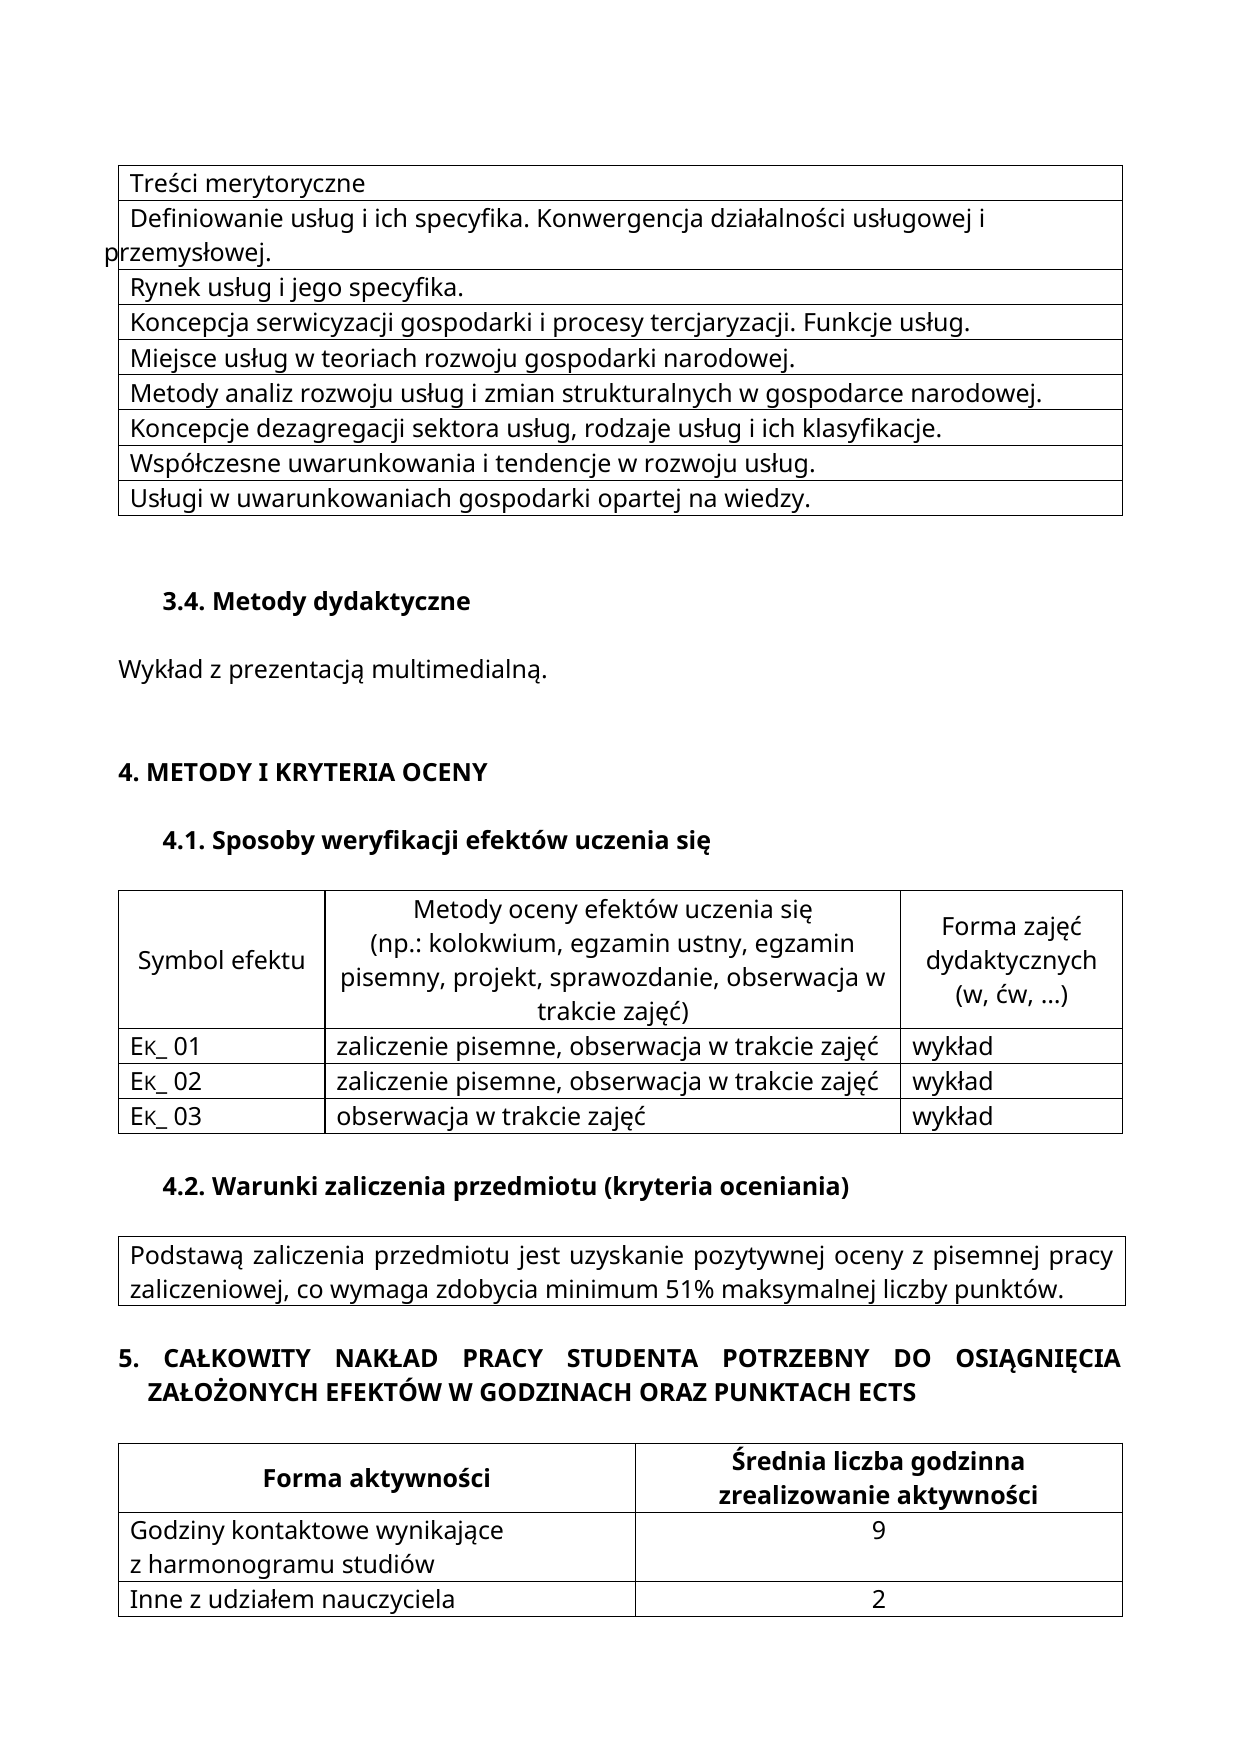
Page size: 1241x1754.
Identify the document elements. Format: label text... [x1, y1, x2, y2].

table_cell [119, 1582, 635, 1616]
table_header Forma zajęć dydaktycznych (w, ćw, …) [901, 891, 1122, 1028]
table_cell Koncepcje dezagregacji sektora usług, rodzaje usług i ich klasyfikacje. [119, 410, 1122, 444]
table_header Średnia liczba godzinna zrealizowanie aktywności [636, 1444, 1122, 1512]
table_cell Metody analiz rozwoju usług i zmian strukturalnych w gospodarce narodowej. [119, 375, 1122, 409]
text 4.1. Sposoby weryfikacji efektów uczenia się [162, 822, 1122, 856]
table_header Symbol efektu [119, 891, 324, 1028]
table_cell Ek_ 01 [119, 1029, 324, 1063]
table_cell wykład [901, 1099, 1122, 1133]
table_cell 2 [636, 1582, 1122, 1616]
text 5. CAŁKOWITY NAKŁAD PRACY STUDENTA POTRZEBNY DO OSIĄGNIĘCIA ZAŁOŻONYCH EFEKTÓW W GODZINACH ORAZ PUNKTACH ECTS [118, 1341, 1122, 1409]
table_header Metody oceny efektów uczenia się (np.: kolokwium, egzamin ustny, egzamin pisemny, projekt, sprawozdanie, obserwacja w trakcie zajęć) [326, 891, 900, 1028]
table_header Podstawą zaliczenia przedmiotu jest uzyskanie pozytywnej oceny z pisemnej pracy zaliczeniowej, co wymaga zdobycia minimum 51% maksymalnej liczby punktów. [119, 1237, 1125, 1305]
table_cell Godziny kontaktowe wynikające z harmonogramu studiów [119, 1513, 635, 1581]
table_header Forma aktywności [119, 1444, 635, 1512]
table_cell wykład [901, 1029, 1122, 1063]
table_cell Definiowanie usług i ich specyfika. Konwergencja działalności usługowej i przemysłowej. [119, 201, 1122, 269]
table_cell wykład [901, 1064, 1122, 1098]
text Wykład z prezentacją multimedialną. [118, 652, 1122, 686]
table_header Treści merytoryczne [119, 166, 1122, 200]
table_cell Rynek usług i jego specyfika. [119, 270, 1122, 304]
table_cell zaliczenie pisemne, obserwacja w trakcie zajęć [326, 1029, 900, 1063]
table_cell Miejsce usług w teoriach rozwoju gospodarki narodowej. [119, 340, 1122, 374]
text 4.2. Warunki zaliczenia przedmiotu (kryteria oceniania) [162, 1168, 1122, 1202]
table_cell zaliczenie pisemne, obserwacja w trakcie zajęć [326, 1064, 900, 1098]
text 3.4. Metody dydaktyczne [162, 584, 1122, 618]
table_cell Współczesne uwarunkowania i tendencje w rozwoju usług. [119, 446, 1122, 479]
table_cell Koncepcja serwicyzacji gospodarki i procesy tercjaryzacji. Funkcje usług. [119, 305, 1122, 339]
table_cell Usługi w uwarunkowaniach gospodarki opartej na wiedzy. [119, 481, 1122, 515]
text 4. METODY I KRYTERIA OCENY [118, 754, 1122, 788]
table_cell obserwacja w trakcie zajęć [326, 1099, 900, 1133]
table_cell 9 [636, 1513, 1122, 1581]
table_cell Ek_ 02 [119, 1064, 324, 1098]
table_cell Ek_ 03 [119, 1099, 324, 1133]
